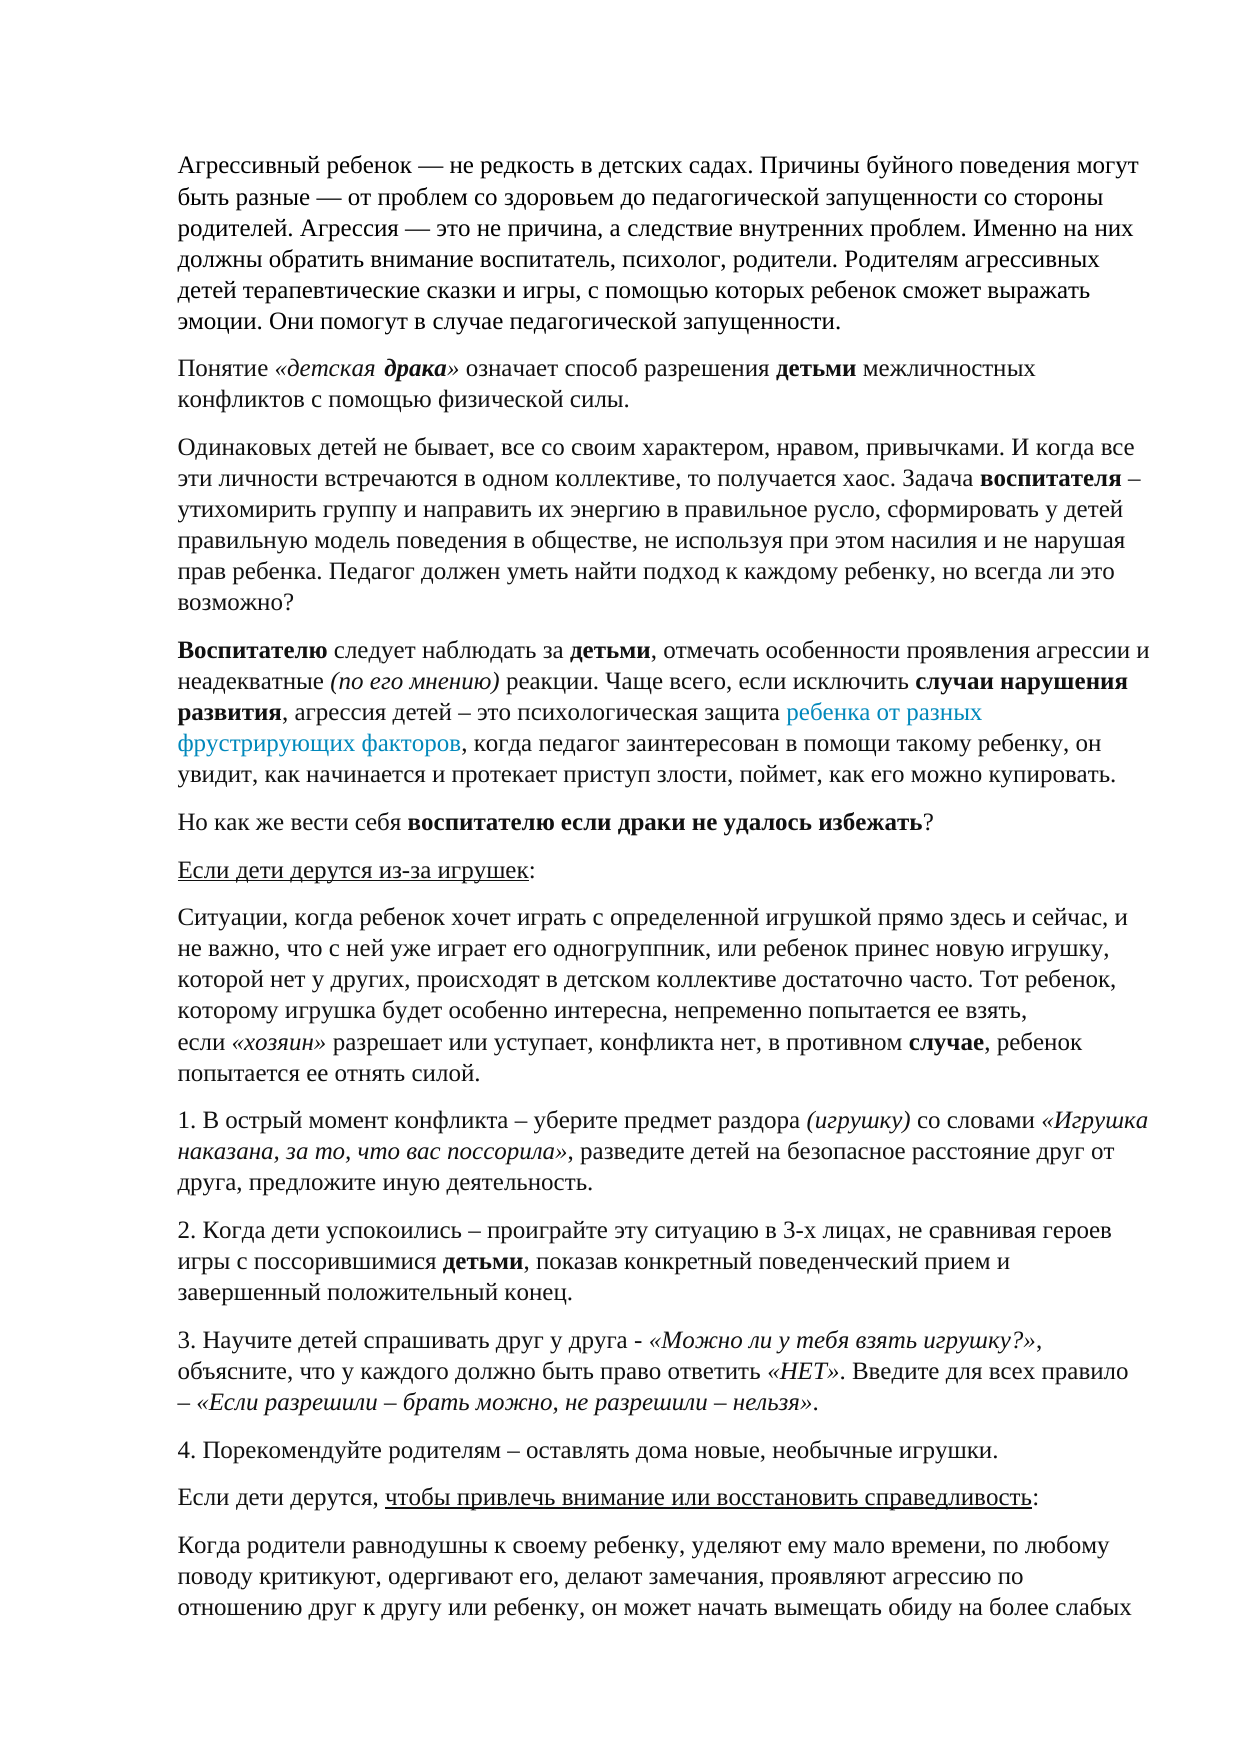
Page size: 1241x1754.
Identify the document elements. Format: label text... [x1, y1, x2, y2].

text Понятие «детская драка» означает способ разрешения детьми межличностных конфликтов с помощью физической силы. [177, 353, 1152, 413]
text 1. В острый момент конфликта – уберите предмет раздора (игрушку) со словами «Игрушка наказана, за то, что вас поссорила», разведите детей на безопасное расстояние друг от друга, предложите иную деятельность. [177, 1105, 1152, 1196]
text Если дети дерутся, чтобы привлечь внимание или восстановить справедливость: [177, 1482, 1152, 1511]
text Ситуации, когда ребенок хочет играть с определенной игрушкой прямо здесь и сейчас, и не важно, что с ней уже играет его одногруппник, или ребенок принес новую игрушку, которой нет у других, происходят в детском коллективе достаточно часто. Тот ребенок, которому игрушка будет особенно интересна, непременно попытается ее взять, если «хозяин» разрешает или уступает, конфликта нет, в противном случае, ребенок попытается ее отнять силой. [177, 902, 1152, 1086]
text Но как же вести себя воспитателю если драки не удалось избежать? [177, 807, 1152, 836]
text Если дети дерутся из-за игрушек: [177, 855, 1152, 883]
text 3. Научите детей спрашивать друг у друга - «Можно ли у тебя взять игрушку?», объясните, что у каждого должно быть право ответить «НЕТ». Введите для всех правило – «Если разрешили – брать можно, не разрешили – нельзя». [177, 1325, 1152, 1416]
text Агрессивный ребенок — не редкость в детских садах. Причины буйного поведения могут быть разные — от проблем со здоровьем до педагогической запущенности со стороны родителей. Агрессия — это не причина, а следствие внутренних проблем. Именно на них должны обратить внимание воспитатель, психолог, родители. Родителям агрессивных детей терапевтические сказки и игры, с помощью которых ребенок сможет выражать эмоции. Они помогут в случае педагогической запущенности. [177, 151, 1152, 334]
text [177, 1530, 1152, 1621]
text Одинаковых детей не бывает, все со своим характером, нравом, привычками. И когда все эти личности встречаются в одном коллективе, то получается хаос. Задача воспитателя – утихомирить группу и направить их энергию в правильное русло, сформировать у детей правильную модель поведения в обществе, не используя при этом насилия и не нарушая прав ребенка. Педагог должен уметь найти подход к каждому ребенку, но всегда ли это возможно? [177, 432, 1152, 616]
text Воспитателю следует наблюдать за детьми, отмечать особенности проявления агрессии и неадекватные (по его мнению) реакции. Чаще всего, если исключить случаи нарушения развития, агрессия детей – это психологическая защита ребенка от разных фрустрирующих факторов, когда педагог заинтересован в помощи такому ребенку, он увидит, как начинается и протекает приступ злости, поймет, как его можно купировать. [177, 635, 1152, 788]
text 4. Порекомендуйте родителям – оставлять дома новые, необычные игрушки. [177, 1435, 1152, 1463]
text 2. Когда дети успокоились – проиграйте эту ситуацию в 3-х лицах, не сравнивая героев игры с поссорившимися детьми, показав конкретный поведенческий прием и завершенный положительный конец. [177, 1215, 1152, 1306]
